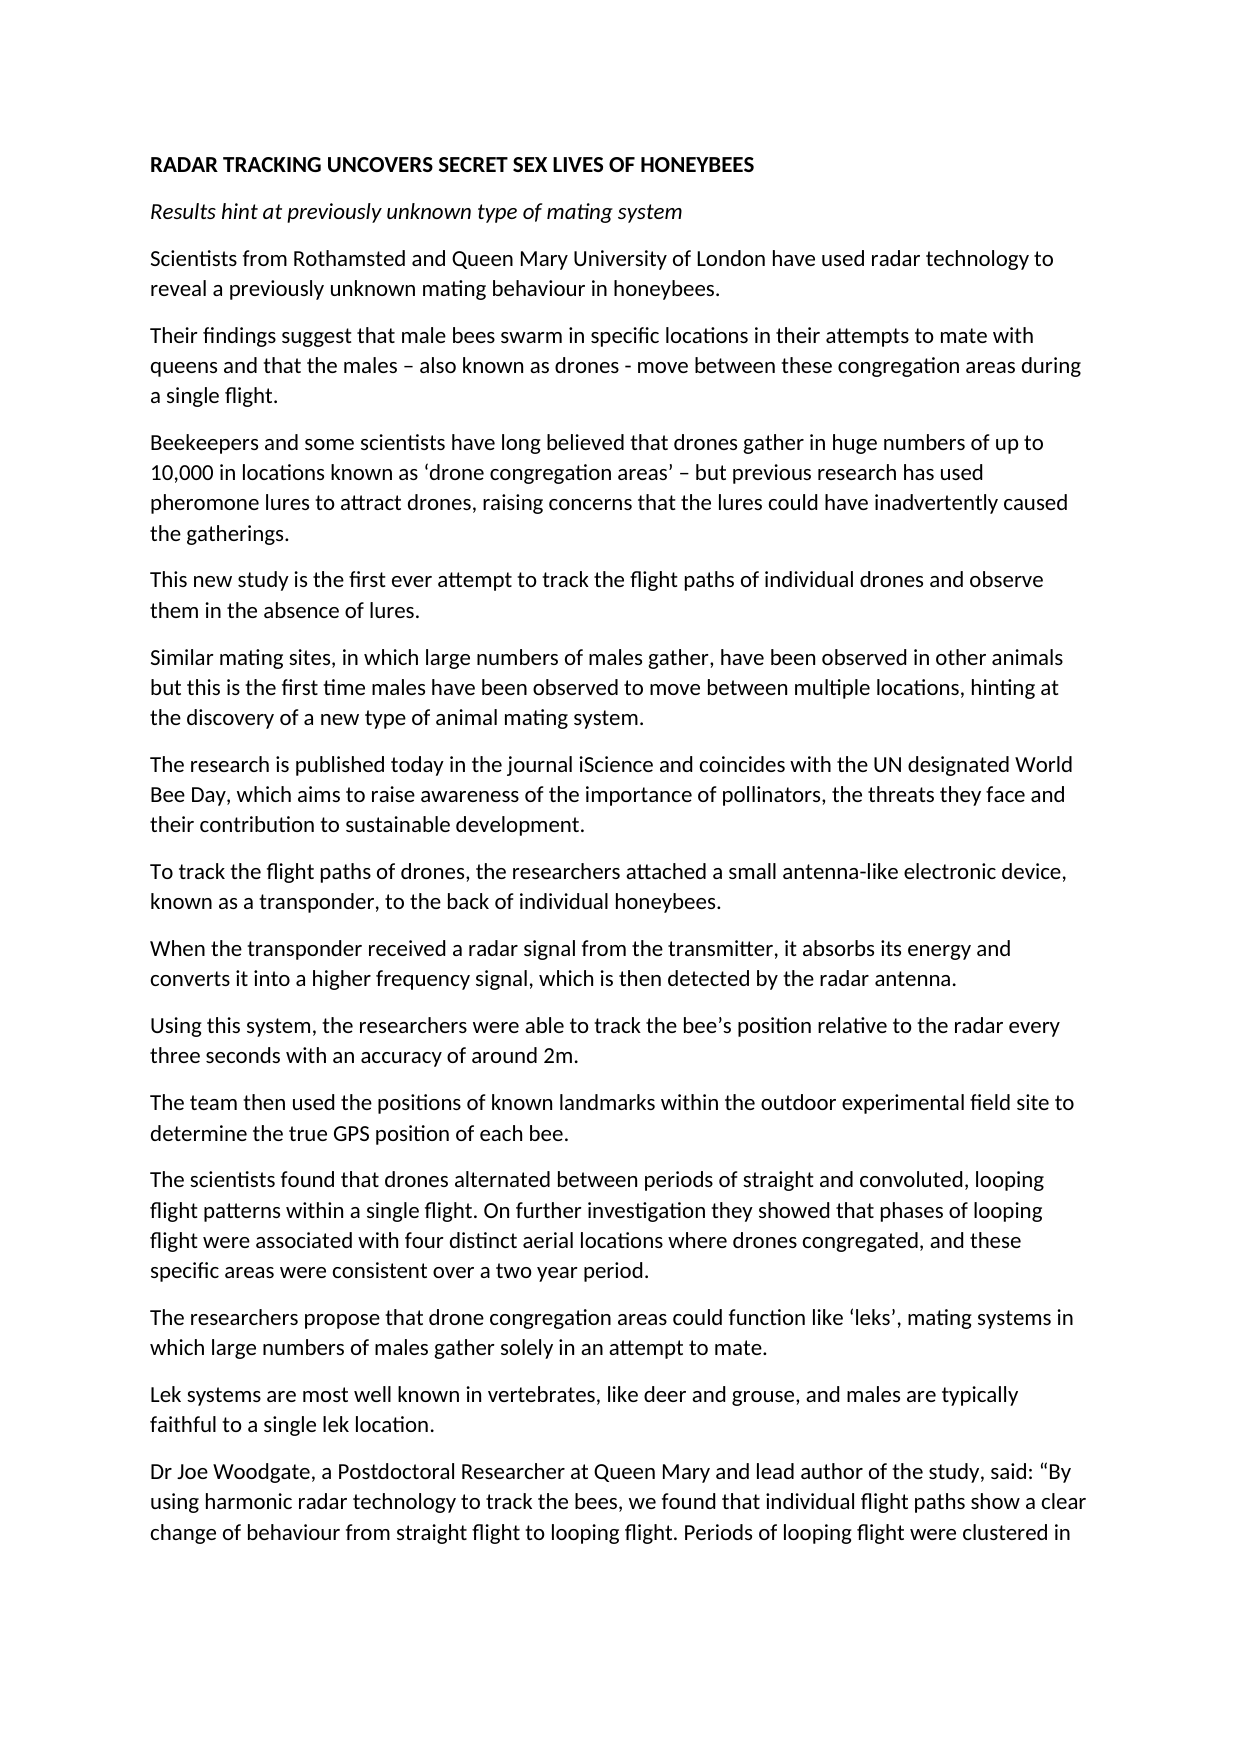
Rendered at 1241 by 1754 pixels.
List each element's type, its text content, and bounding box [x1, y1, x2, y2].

text Their findings suggest that male bees swarm in specific locations in their attempts to mate with queens and that the males – also known as drones - move between these congregation areas during a single flight. [150, 321, 1090, 409]
text Beekeepers and some scientists have long believed that drones gather in huge numbers of up to 10,000 in locations known as ‘drone congregation areas’ – but previous research has used pheromone lures to attract drones, raising concerns that the lures could have inadvertently caused the gatherings. [150, 428, 1090, 547]
text The team then used the positions of known landmarks within the outdoor experimental field site to determine the true GPS position of each bee. [150, 1088, 1090, 1147]
text Lek systems are most well known in vertebrates, like deer and grouse, and males are typically faithful to a single lek location. [150, 1380, 1090, 1438]
text Scientists from Rothamsted and Queen Mary University of London have used radar technology to reveal a previously unknown mating behaviour in honeybees. [150, 244, 1090, 302]
text Using this system, the researchers were able to track the bee’s position relative to the radar every three seconds with an accuracy of around 2m. [150, 1011, 1090, 1070]
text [150, 1457, 1090, 1546]
text The research is published today in the journal iScience and coincides with the UN designated World Bee Day, which aims to raise awareness of the importance of pollinators, the threats they face and their contribution to sustainable development. [150, 750, 1090, 838]
text Results hint at previously unknown type of mating system [150, 197, 1090, 225]
text The researchers propose that drone congregation areas could function like ‘leks’, mating systems in which large numbers of males gather solely in an attempt to mate. [150, 1303, 1090, 1361]
text The scientists found that drones alternated between periods of straight and convoluted, looping flight patterns within a single flight. On further investigation they showed that phases of looping flight were associated with four distinct aerial locations where drones congregated, and these specific areas were consistent over a two year period. [150, 1166, 1090, 1284]
text This new study is the first ever attempt to track the flight paths of individual drones and observe them in the absence of lures. [150, 566, 1090, 624]
text RADAR TRACKING UNCOVERS SECRET SEX LIVES OF HONEYBEES [150, 150, 1090, 178]
text Similar mating sites, in which large numbers of males gather, have been observed in other animals but this is the first time males have been observed to move between multiple locations, hinting at the discovery of a new type of animal mating system. [150, 643, 1090, 731]
text To track the flight paths of drones, the researchers attached a small antenna-like electronic device, known as a transponder, to the back of individual honeybees. [150, 857, 1090, 916]
text When the transponder received a radar signal from the transmitter, it absorbs its energy and converts it into a higher frequency signal, which is then detected by the radar antenna. [150, 934, 1090, 993]
